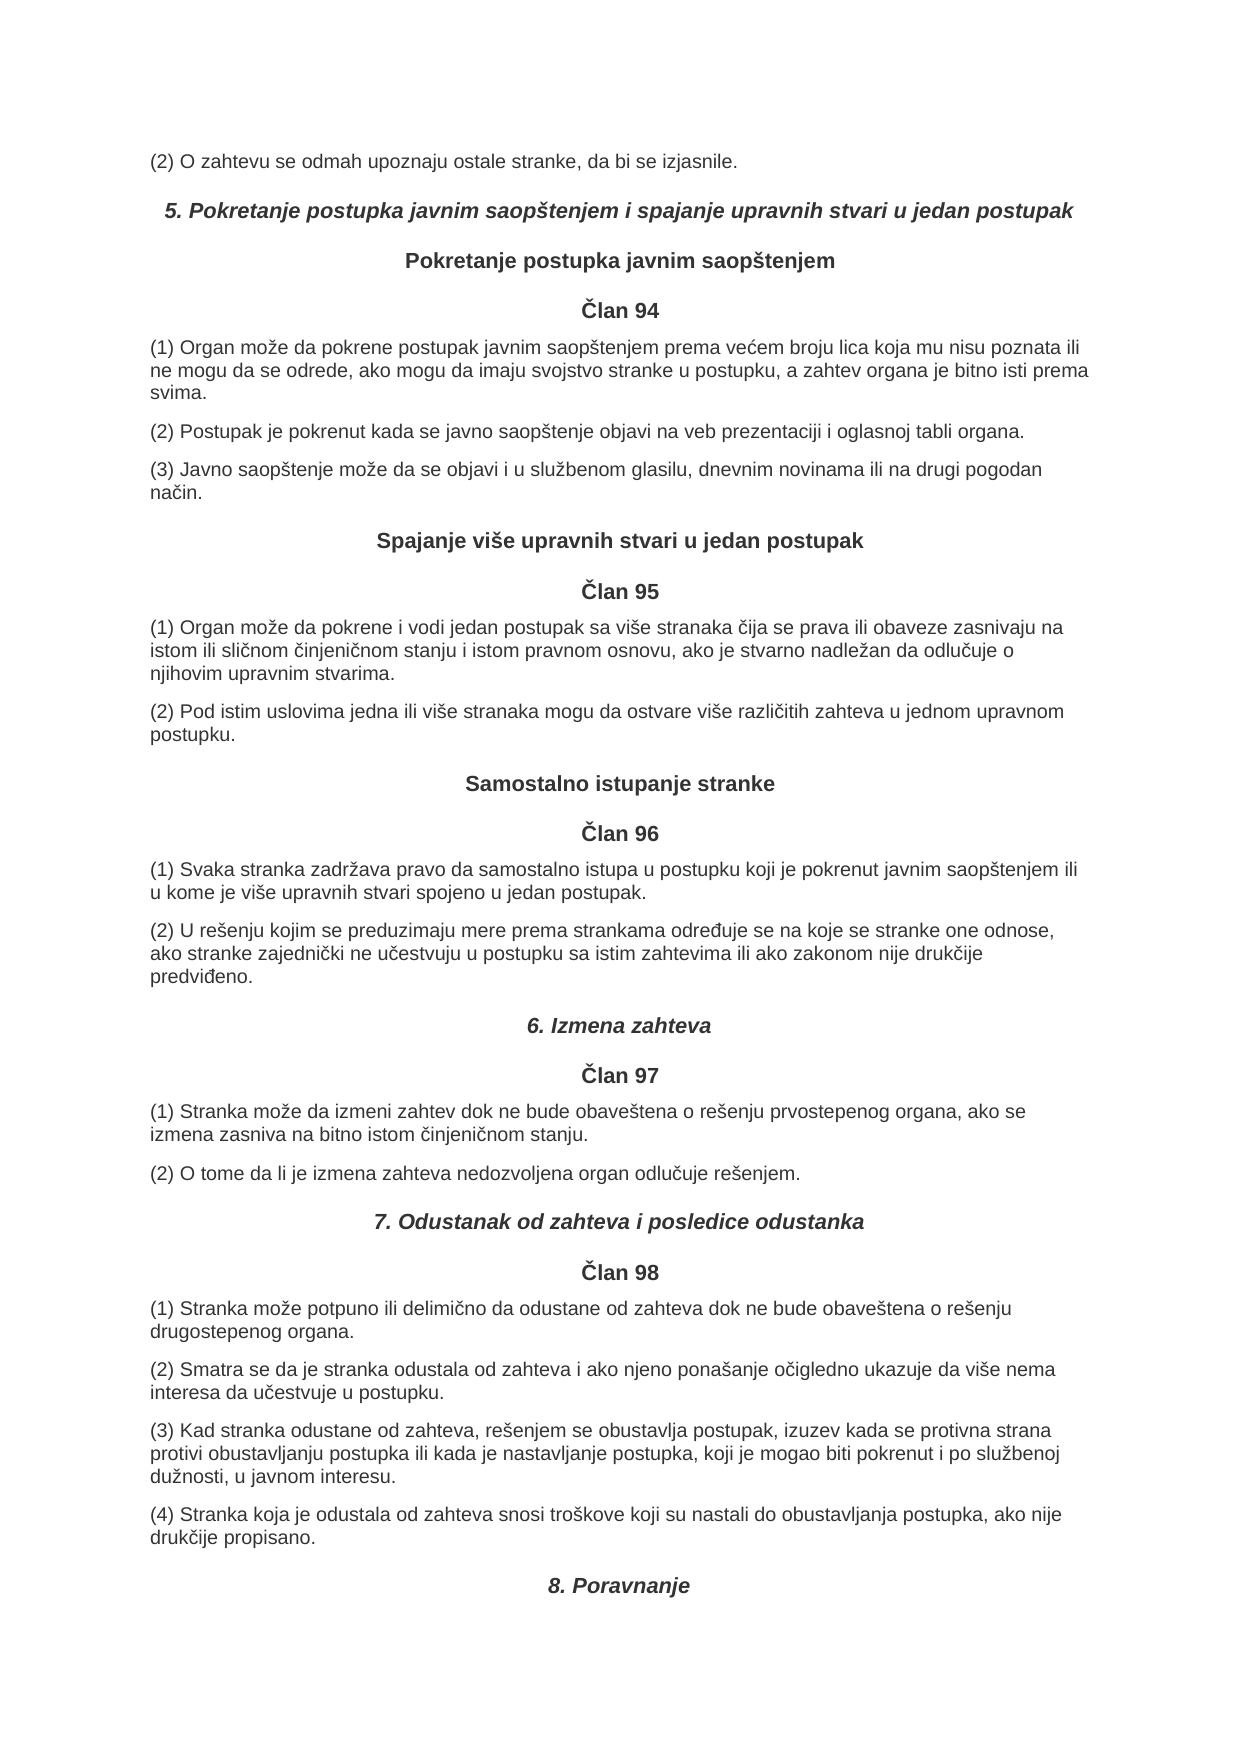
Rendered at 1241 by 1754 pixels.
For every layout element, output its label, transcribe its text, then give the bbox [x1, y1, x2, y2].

text (1) Organ može da pokrene postupak javnim saopštenjem prema većem broju lica koja mu nisu poznata ili ne mogu da se odrede, ako mogu da imaju svojstvo stranke u postupku, a zahtev organa je bitno isti prema svima. [150, 336, 1090, 404]
text (2) Postupak je pokrenut kada se javno saopštenje objavi na veb prezentaciji i oglasnoj tabli organa. [150, 419, 1090, 442]
text (3) Kad stranka odustane od zahteva, rešenjem se obustavlja postupak, izuzev kada se protivna strana protivi obustavljanju postupka ili kada je nastavljanje postupka, koji je mogao biti pokrenut i po službenoj dužnosti, u javnom interesu. [150, 1419, 1090, 1487]
text Član 98 [150, 1259, 1090, 1284]
text Pokretanje postupka javnim saopštenjem [150, 248, 1090, 273]
text Član 95 [150, 578, 1090, 604]
text (2) U rešenju kojim se preduzimaju mere prema strankama određuje se na koje se stranke one odnose, ako stranke zajednički ne učestvuju u postupku sa istim zahtevima ili ako zakonom nije drukčije predviđeno. [150, 919, 1090, 987]
text 6. Izmena zahteva [150, 1012, 1090, 1038]
text 8. Poravnanje [150, 1573, 1090, 1598]
text (2) O zahtevu se odmah upoznaju ostale stranke, da bi se izjasnile. [150, 150, 1090, 173]
text Član 97 [150, 1063, 1090, 1088]
text (1) Organ može da pokrene i vodi jedan postupak sa više stranaka čija se prava ili obaveze zasnivaju na istom ili sličnom činjeničnom stanju i istom pravnom osnovu, ako je stvarno nadležan da odlučuje o njihovim upravnim stvarima. [150, 616, 1090, 684]
text Spajanje više upravnih stvari u jedan postupak [150, 528, 1090, 553]
text (4) Stranka koja je odustala od zahteva snosi troškove koji su nastali do obustavljanja postupka, ako nije drukčije propisano. [150, 1503, 1090, 1548]
text Samostalno istupanje stranke [150, 770, 1090, 796]
text (2) Smatra se da je stranka odustala od zahteva i ako njeno ponašanje očigledno ukazuje da više nema interesa da učestvuje u postupku. [150, 1358, 1090, 1403]
text 7. Odustanak od zahteva i posledice odustanka [150, 1209, 1090, 1234]
text (3) Javno saopštenje može da se objavi i u službenom glasilu, dnevnim novinama ili na drugi pogodan način. [150, 458, 1090, 503]
text (2) O tome da li je izmena zahteva nedozvoljena organ odlučuje rešenjem. [150, 1161, 1090, 1184]
text Član 94 [150, 298, 1090, 323]
text (1) Stranka može da izmeni zahtev dok ne bude obaveštena o rešenju prvostepenog organa, ako se izmena zasniva na bitno istom činjeničnom stanju. [150, 1100, 1090, 1146]
text (2) Pod istim uslovima jedna ili više stranaka mogu da ostvare više različitih zahteva u jednom upravnom postupku. [150, 700, 1090, 745]
text (1) Stranka može potpuno ili delimično da odustane od zahteva dok ne bude obaveštena o rešenju drugostepenog organa. [150, 1297, 1090, 1342]
text 5. Pokretanje postupka javnim saopštenjem i spajanje upravnih stvari u jedan postupak [150, 198, 1090, 223]
text Član 96 [150, 821, 1090, 846]
text (1) Svaka stranka zadržava pravo da samostalno istupa u postupku koji je pokrenut javnim saopštenjem ili u kome je više upravnih stvari spojeno u jedan postupak. [150, 858, 1090, 904]
